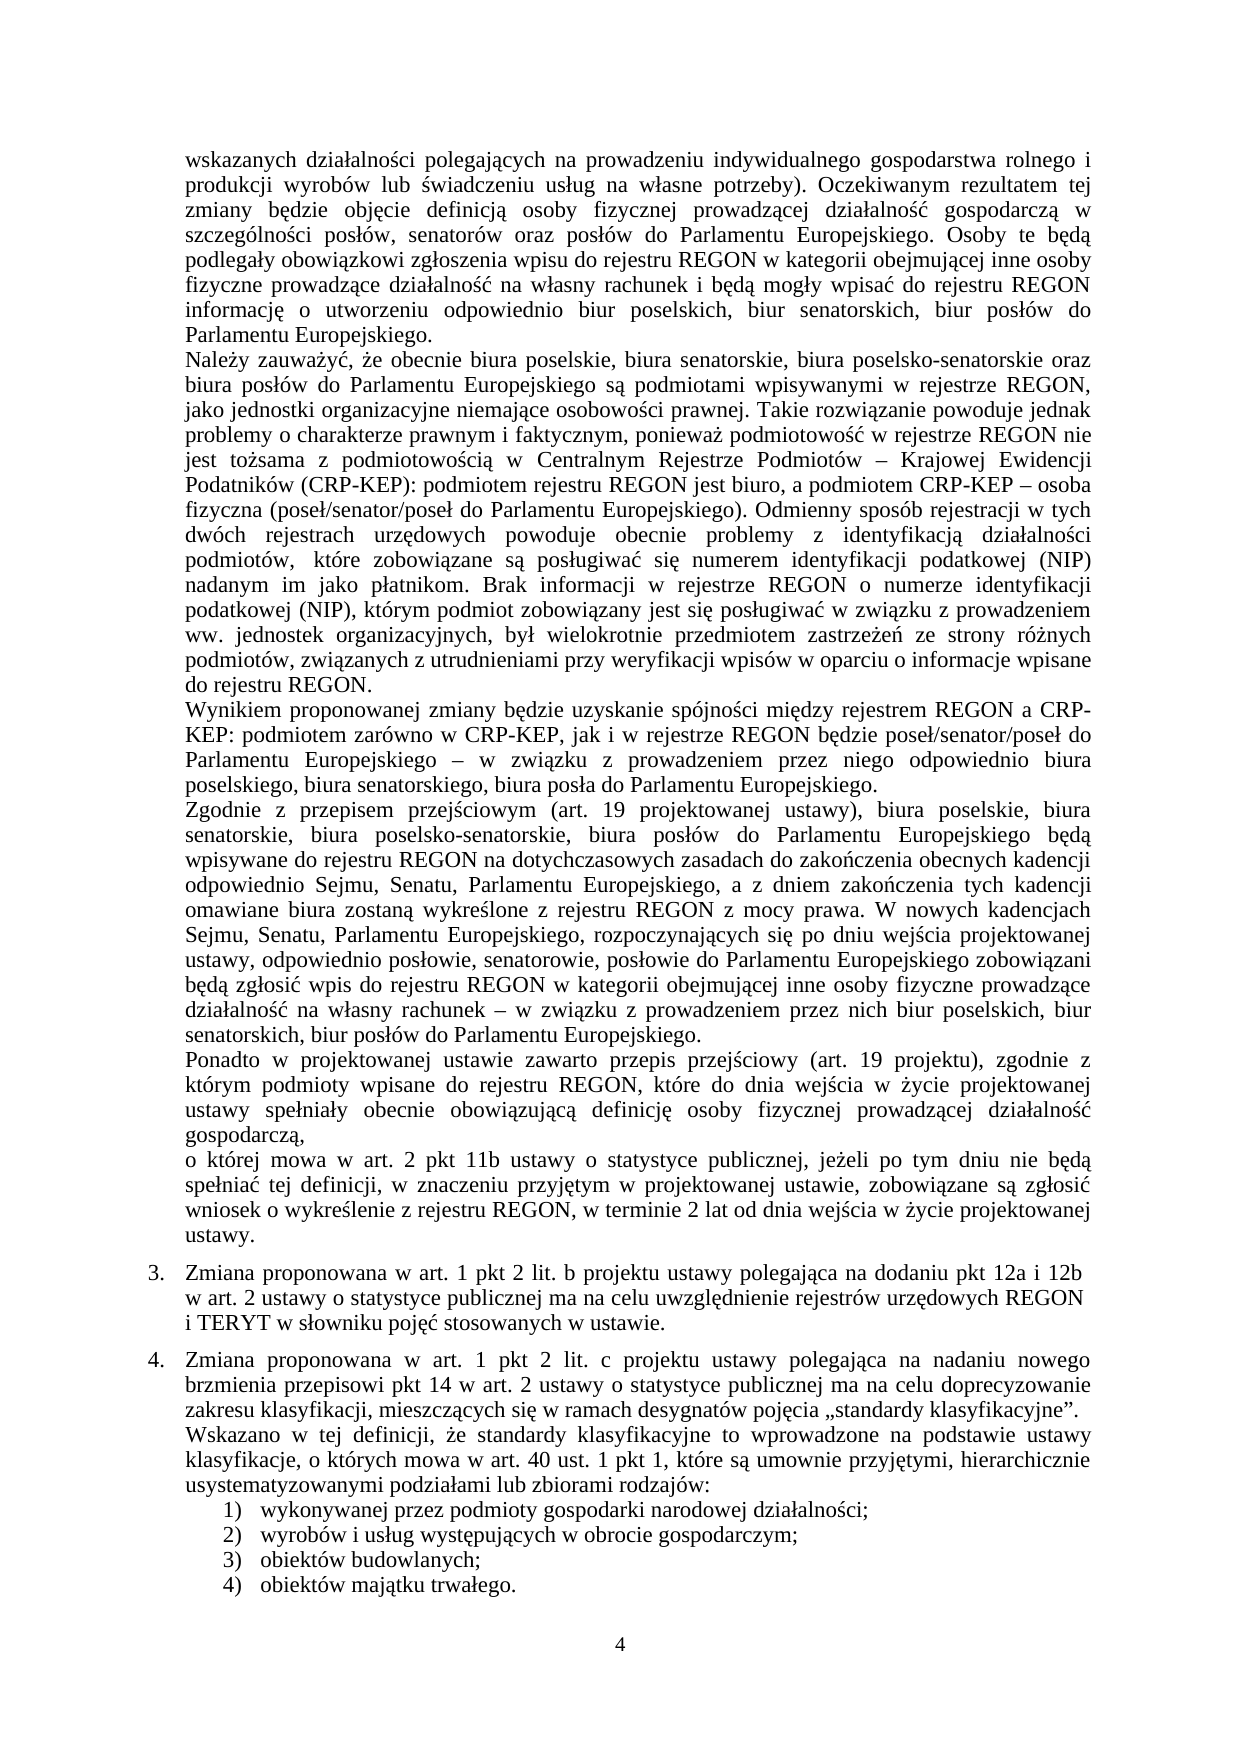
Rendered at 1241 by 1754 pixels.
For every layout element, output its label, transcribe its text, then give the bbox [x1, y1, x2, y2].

text Należy zauważyć, że obecnie biura poselskie, biura senatorskie, biura poselsko-senatorskie oraz biura posłów do Parlamentu Europejskiego są podmiotami wpisywanymi w rejestrze REGON, jako jednostki organizacyjne niemające osobowości prawnej. Takie rozwiązanie powoduje jednak problemy o charakterze prawnym i faktycznym, ponieważ podmiotowość w rejestrze REGON nie jest tożsama z podmiotowością w Centralnym Rejestrze Podmiotów – Krajowej Ewidencji Podatników (CRP-KEP): podmiotem rejestru REGON jest biuro, a podmiotem CRP-KEP – osoba fizyczna (poseł/senator/poseł do Parlamentu Europejskiego). Odmienny sposób rejestracji w tych dwóch rejestrach urzędowych powoduje obecnie problemy z identyfikacją działalności podmiotów, które zobowiązane są posługiwać się numerem identyfikacji podatkowej (NIP) nadanym im jako płatnikom. Brak informacji w rejestrze REGON o numerze identyfikacji podatkowej (NIP), którym podmiot zobowiązany jest się posługiwać w związku z prowadzeniem ww. jednostek organizacyjnych, był wielokrotnie przedmiotem zastrzeżeń ze strony różnych podmiotów, związanych z utrudnieniami przy weryfikacji wpisów w oparciu o informacje wpisane do rejestru REGON. [185, 348, 1093, 698]
list obiektów budowlanych; [223, 1548, 1093, 1573]
list wykonywanej przez podmioty gospodarki narodowej działalności; [223, 1498, 1093, 1523]
list wyrobów i usług występujących w obrocie gospodarczym; [223, 1523, 1093, 1548]
list Zmiana proponowana w art. 1 pkt 2 lit. b projektu ustawy polegająca na dodaniu pkt 12a i 12b w art. 2 ustawy o statystyce publicznej ma na celu uwzględnienie rejestrów urzędowych REGON i TERYT w słowniku pojęć stosowanych w ustawie. [148, 1260, 1093, 1335]
list Zmiana proponowana w art. 1 pkt 2 lit. c projektu ustawy polegająca na nadaniu nowego brzmienia przepisowi pkt 14 w art. 2 ustawy o statystyce publicznej ma na celu doprecyzowanie zakresu klasyfikacji, mieszczących się w ramach desygnatów pojęcia „standardy klasyfikacyjne”. [148, 1348, 1093, 1423]
list obiektów majątku trwałego. [223, 1573, 1093, 1598]
text Wskazano w tej definicji, że standardy klasyfikacyjne to wprowadzone na podstawie ustawy klasyfikacje, o których mowa w art. 40 ust. 1 pkt 1, które są umownie przyjętymi, hierarchicznie usystematyzowanymi podziałami lub zbiorami rodzajów: [185, 1423, 1093, 1498]
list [148, 148, 1093, 348]
list Zgodnie z przepisem przejściowym (art. 19 projektowanej ustawy), biura poselskie, biura senatorskie, biura poselsko-senatorskie, biura posłów do Parlamentu Europejskiego będą wpisywane do rejestru REGON na dotychczasowych zasadach do zakończenia obecnych kadencji odpowiednio Sejmu, Senatu, Parlamentu Europejskiego, a z dniem zakończenia tych kadencji omawiane biura zostaną wykreślone z rejestru REGON z mocy prawa. W nowych kadencjach Sejmu, Senatu, Parlamentu Europejskiego, rozpoczynających się po dniu wejścia projektowanej ustawy, odpowiednio posłowie, senatorowie, posłowie do Parlamentu Europejskiego zobowiązani będą zgłosić wpis do rejestru REGON w kategorii obejmującej inne osoby fizyczne prowadzące działalność na własny rachunek – w związku z prowadzeniem przez nich biur poselskich, biur senatorskich, biur posłów do Parlamentu Europejskiego. [185, 798, 1093, 1048]
list Wynikiem proponowanej zmiany będzie uzyskanie spójności między rejestrem REGON a CRP-KEP: podmiotem zarówno w CRP-KEP, jak i w rejestrze REGON będzie poseł/senator/poseł do Parlamentu Europejskiego – w związku z prowadzeniem przez niego odpowiednio biura poselskiego, biura senatorskiego, biura posła do Parlamentu Europejskiego. [185, 698, 1093, 798]
list Ponadto w projektowanej ustawie zawarto przepis przejściowy (art. 19 projektu), zgodnie z którym podmioty wpisane do rejestru REGON, które do dnia wejścia w życie projektowanej ustawy spełniały obecnie obowiązującą definicję osoby fizycznej prowadzącej działalność gospodarczą, o której mowa w art. 2 pkt 11b ustawy o statystyce publicznej, jeżeli po tym dniu nie będą spełniać tej definicji, w znaczeniu przyjętym w projektowanej ustawie, zobowiązane są zgłosić wniosek o wykreślenie z rejestru REGON, w terminie 2 lat od dnia wejścia w życie projektowanej ustawy. [185, 1048, 1093, 1248]
